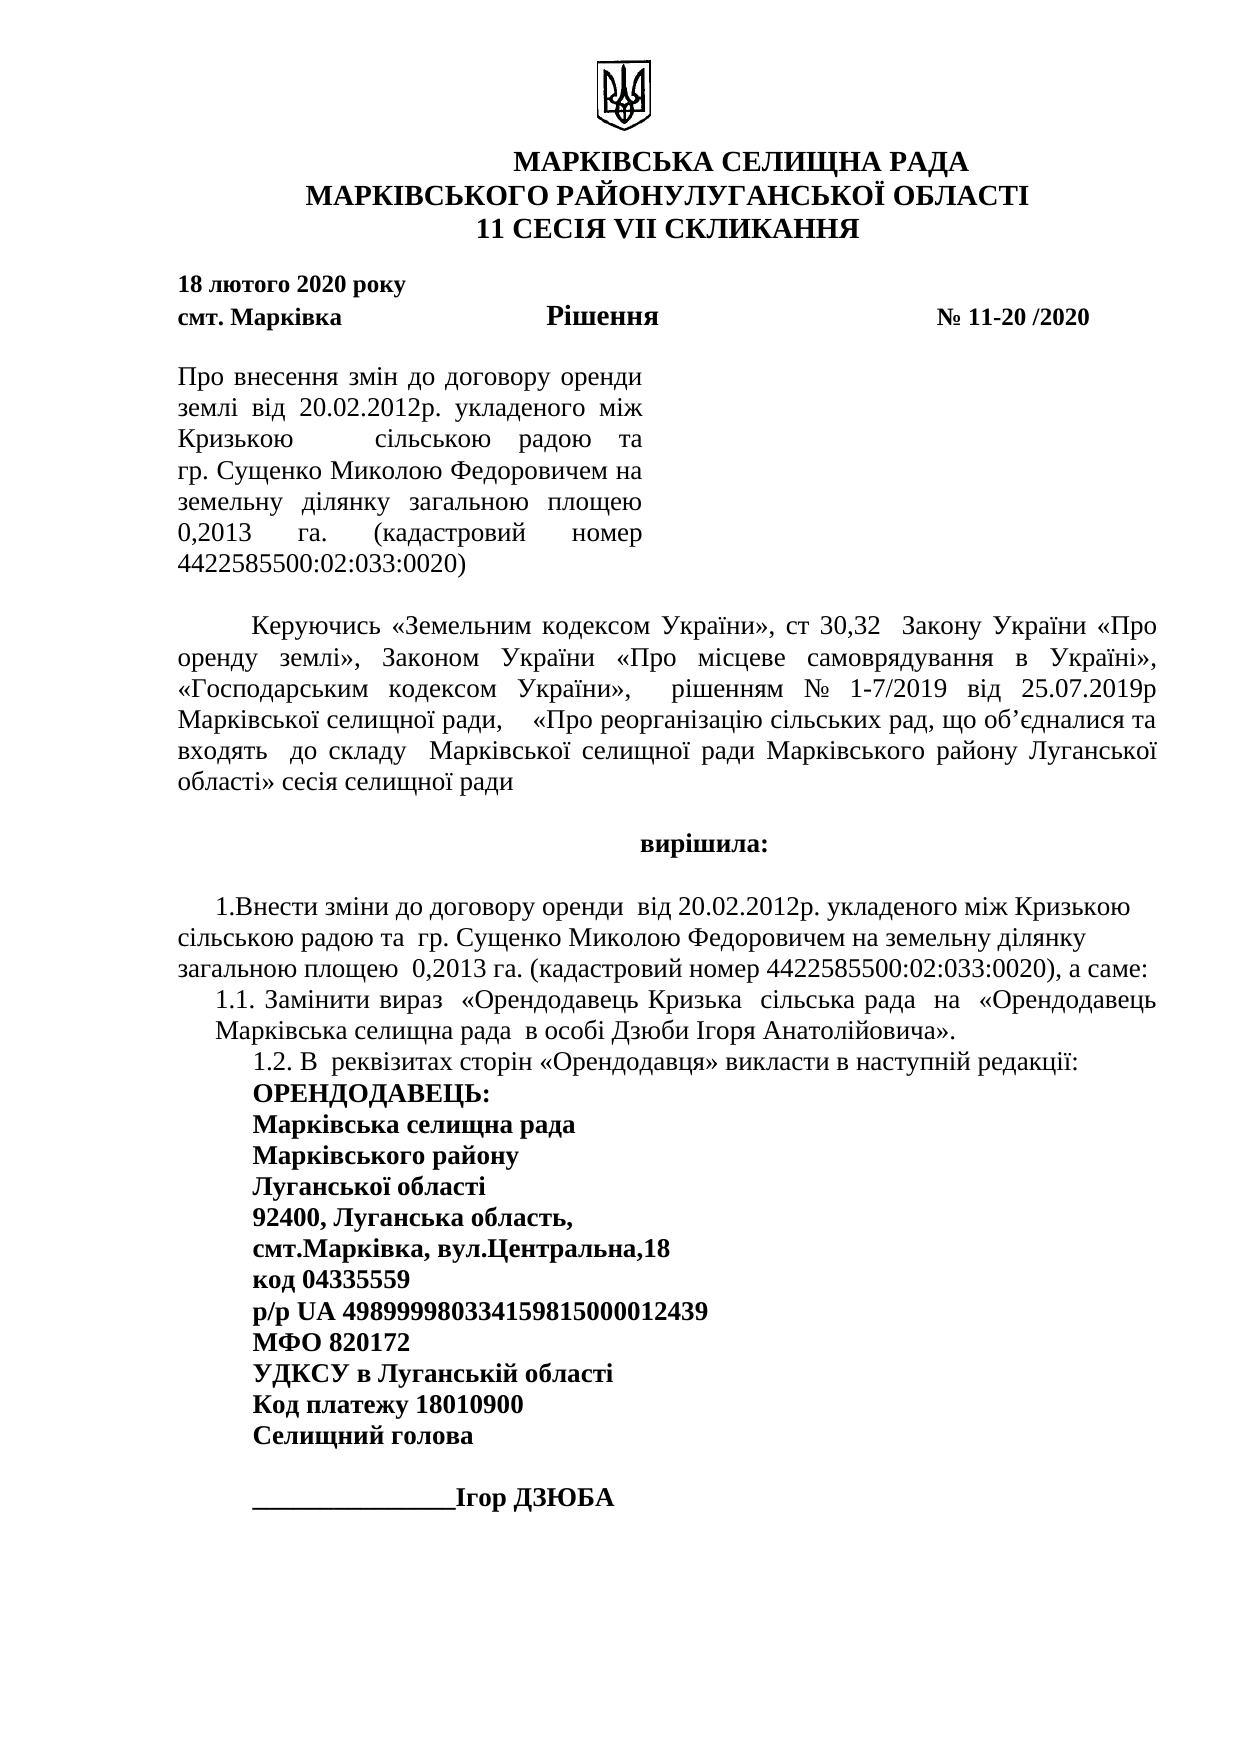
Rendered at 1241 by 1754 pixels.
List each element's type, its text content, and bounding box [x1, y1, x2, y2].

text ОРЕНДОДАВЕЦЬ: [252, 1077, 1158, 1108]
text смт. Марківка Рішення № 11-20 /2020 [177, 298, 1158, 332]
text _______________Ігор ДЗЮБА [252, 1482, 1158, 1513]
text Марківського району [252, 1139, 1158, 1170]
text 1.1. Замінити вираз «Орендодавець Кризька сільська рада на «Орендодавець Марківська селищна рада в особі Дзюби Ігоря Анатолійовича». [215, 983, 1158, 1046]
text 18 лютого 2020 року [177, 269, 1158, 298]
text Луганської області [252, 1170, 1158, 1201]
text УДКСУ в Луганській області [252, 1357, 1158, 1388]
table_header Про внесення змін до договору оренди землі від 20.02.2012р. укладеного між Кризькою сільською радою та гр. Сущенко Миколою Федоровичем на земельну ділянку загальною площею 0,2013 га. (кадастровий номер 4422585500:02:033:0020) [166, 360, 663, 609]
text код 04335559 [252, 1263, 1158, 1295]
text 11 СЕСІЯ VII СКЛИКАННЯ [177, 212, 1158, 245]
text Код платежу 18010900 [252, 1388, 1158, 1419]
picture [597, 60, 651, 131]
text Керуючись «Земельним кодексом України», ст 30,32 Закону України «Про оренду землі», Законом України «Про місцеве самоврядування в Україні», «Господарським кодексом України», рішенням № 1-7/2019 від 25.07.2019р Марківської селищної ради, «Про реорганізацію сільських рад, що об’єдналися та входять до складу Марківської селищної ради Марківського району Луганської області» сесія селищної ради [177, 609, 1158, 796]
text вирішила: [177, 827, 1158, 859]
text Селищний голова [252, 1419, 1158, 1450]
text 1.2. В реквізитах сторін «Орендодавця» викласти в наступній редакції: [252, 1046, 1158, 1077]
text р/р UA 498999980334159815000012439 [252, 1295, 1158, 1326]
subtitle МАРКІВСЬКА СЕЛИЩНА РАДА [177, 144, 1158, 178]
text смт.Марківка, вул.Центральна,18 [252, 1232, 1158, 1263]
text Марківська селищна рада [252, 1108, 1158, 1139]
subtitle МАРКІВСЬКОГО РАЙОНУЛУГАНСЬКОЇ ОБЛАСТІ [177, 178, 1158, 212]
text МФО 820172 [252, 1326, 1158, 1357]
text 92400, Луганська область, [252, 1201, 1158, 1232]
text 1.Внести зміни до договору оренди від 20.02.2012р. укладеного між Кризькою сільською радою та гр. Сущенко Миколою Федоровичем на земельну ділянку загальною площею 0,2013 га. (кадастровий номер 4422585500:02:033:0020), а саме: [177, 890, 1167, 983]
